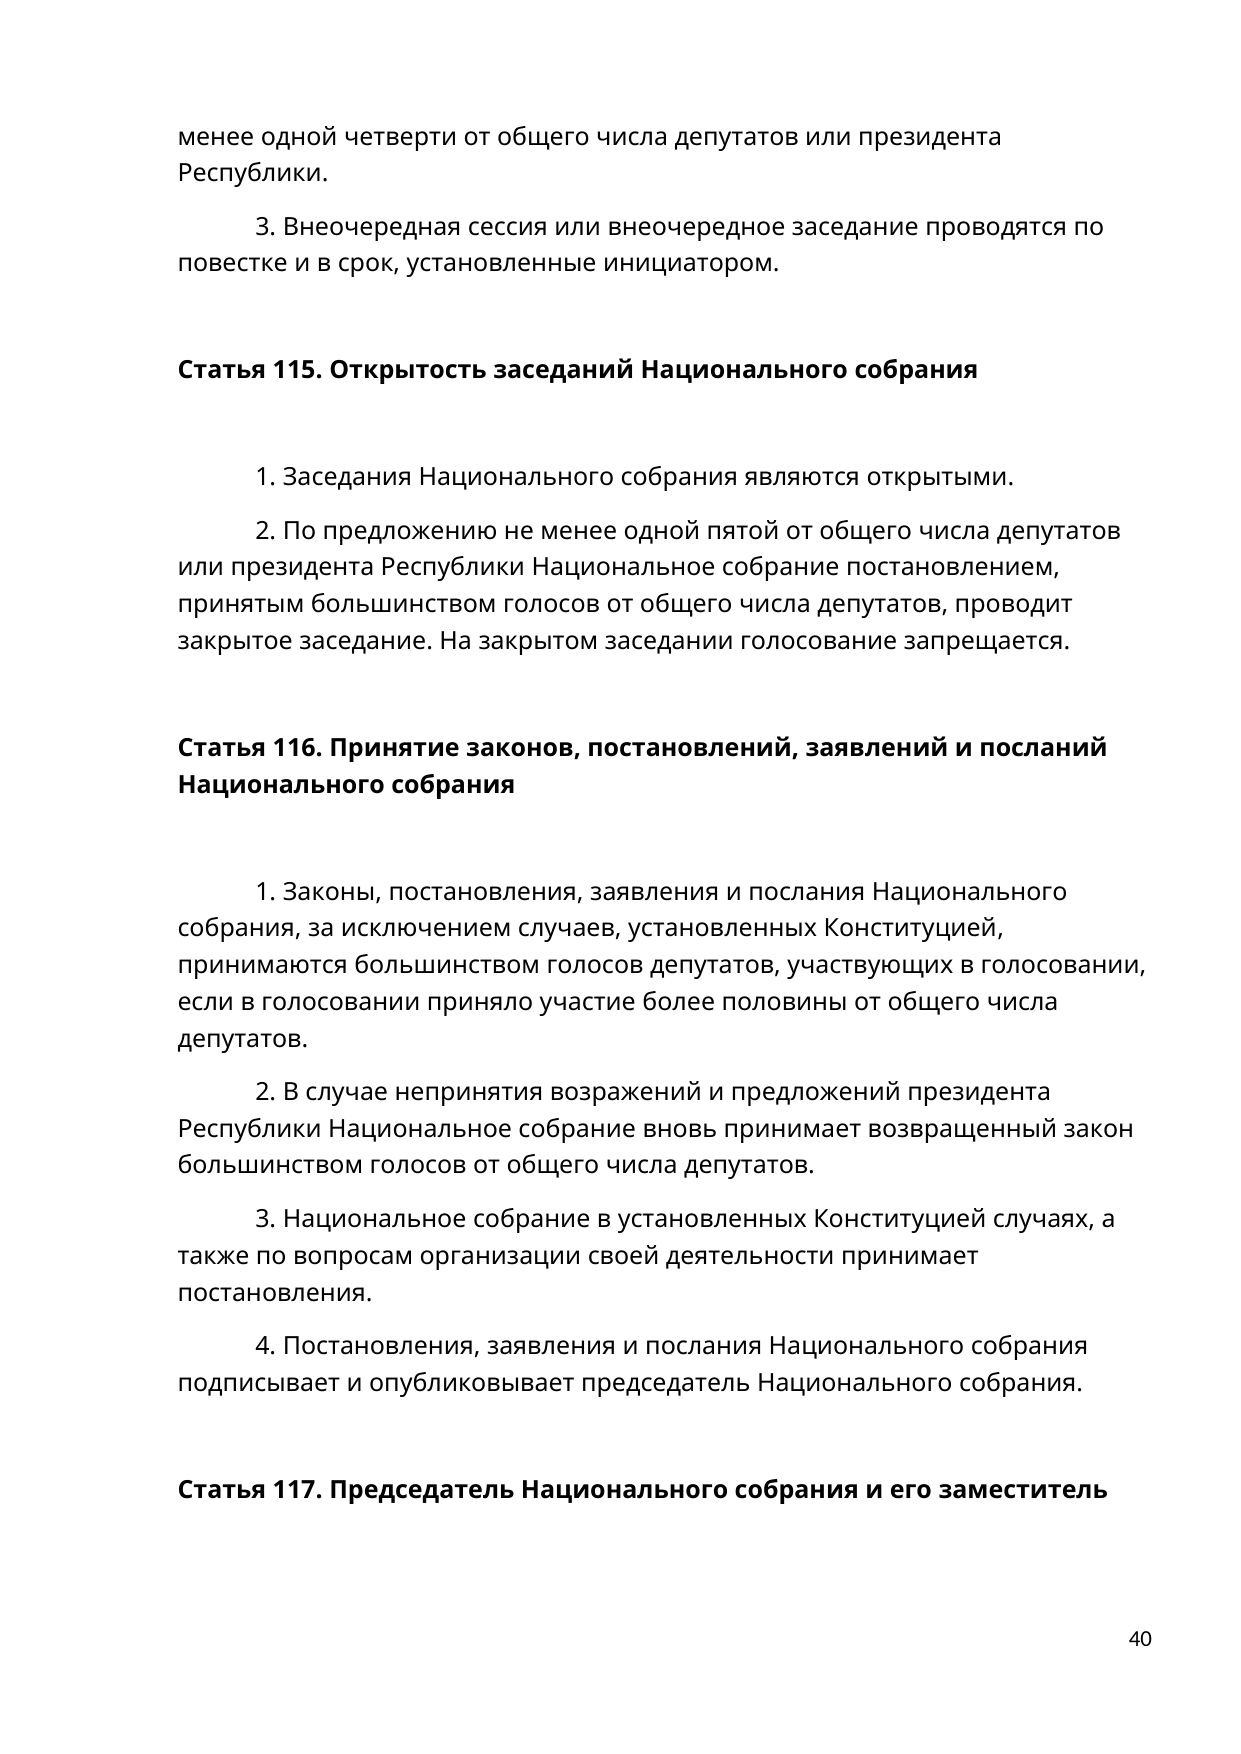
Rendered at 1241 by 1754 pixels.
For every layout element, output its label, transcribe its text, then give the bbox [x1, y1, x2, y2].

text 3. Национальное собрание в установленных Конституцией случаях, а также по вопросам организации своей деятельности принимает постановления. [177, 1201, 1152, 1308]
text Статья 115. Открытость заседаний Национального собрания [177, 352, 1152, 386]
text 1. Заседания Национального собрания являются открытыми. [177, 459, 1152, 493]
text 4. Постановления, заявления и послания Национального собрания подписывает и опубликовывает председатель Национального собрания. [177, 1328, 1152, 1398]
text 3. Внеочередная сессия или внеочередное заседание проводятся по повестке и в срок, установленные инициатором. [177, 208, 1152, 279]
text 2. В случае непринятия возражений и предложений президента Республики Национальное собрание вновь принимает возвращенный закон большинством голосов от общего числа депутатов. [177, 1074, 1152, 1181]
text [177, 118, 1152, 189]
text Статья 116. Принятие законов, постановлений, заявлений и посланий Национального собрания [177, 729, 1152, 800]
text 2. По предложению не менее одной пятой от общего числа депутатов или президента Республики Национальное собрание постановлением, принятым большинством голосов от общего числа депутатов, проводит закрытое заседание. На закрытом заседании голосование запрещается. [177, 512, 1152, 657]
text Статья 117. Председатель Национального собрания и его заместитель [177, 1471, 1152, 1505]
text 1. Законы, постановления, заявления и послания Национального собрания, за исключением случаев, установленных Конституцией, принимаются большинством голосов депутатов, участвующих в голосовании, если в голосовании приняло участие более половины от общего числа депутатов. [177, 873, 1152, 1054]
